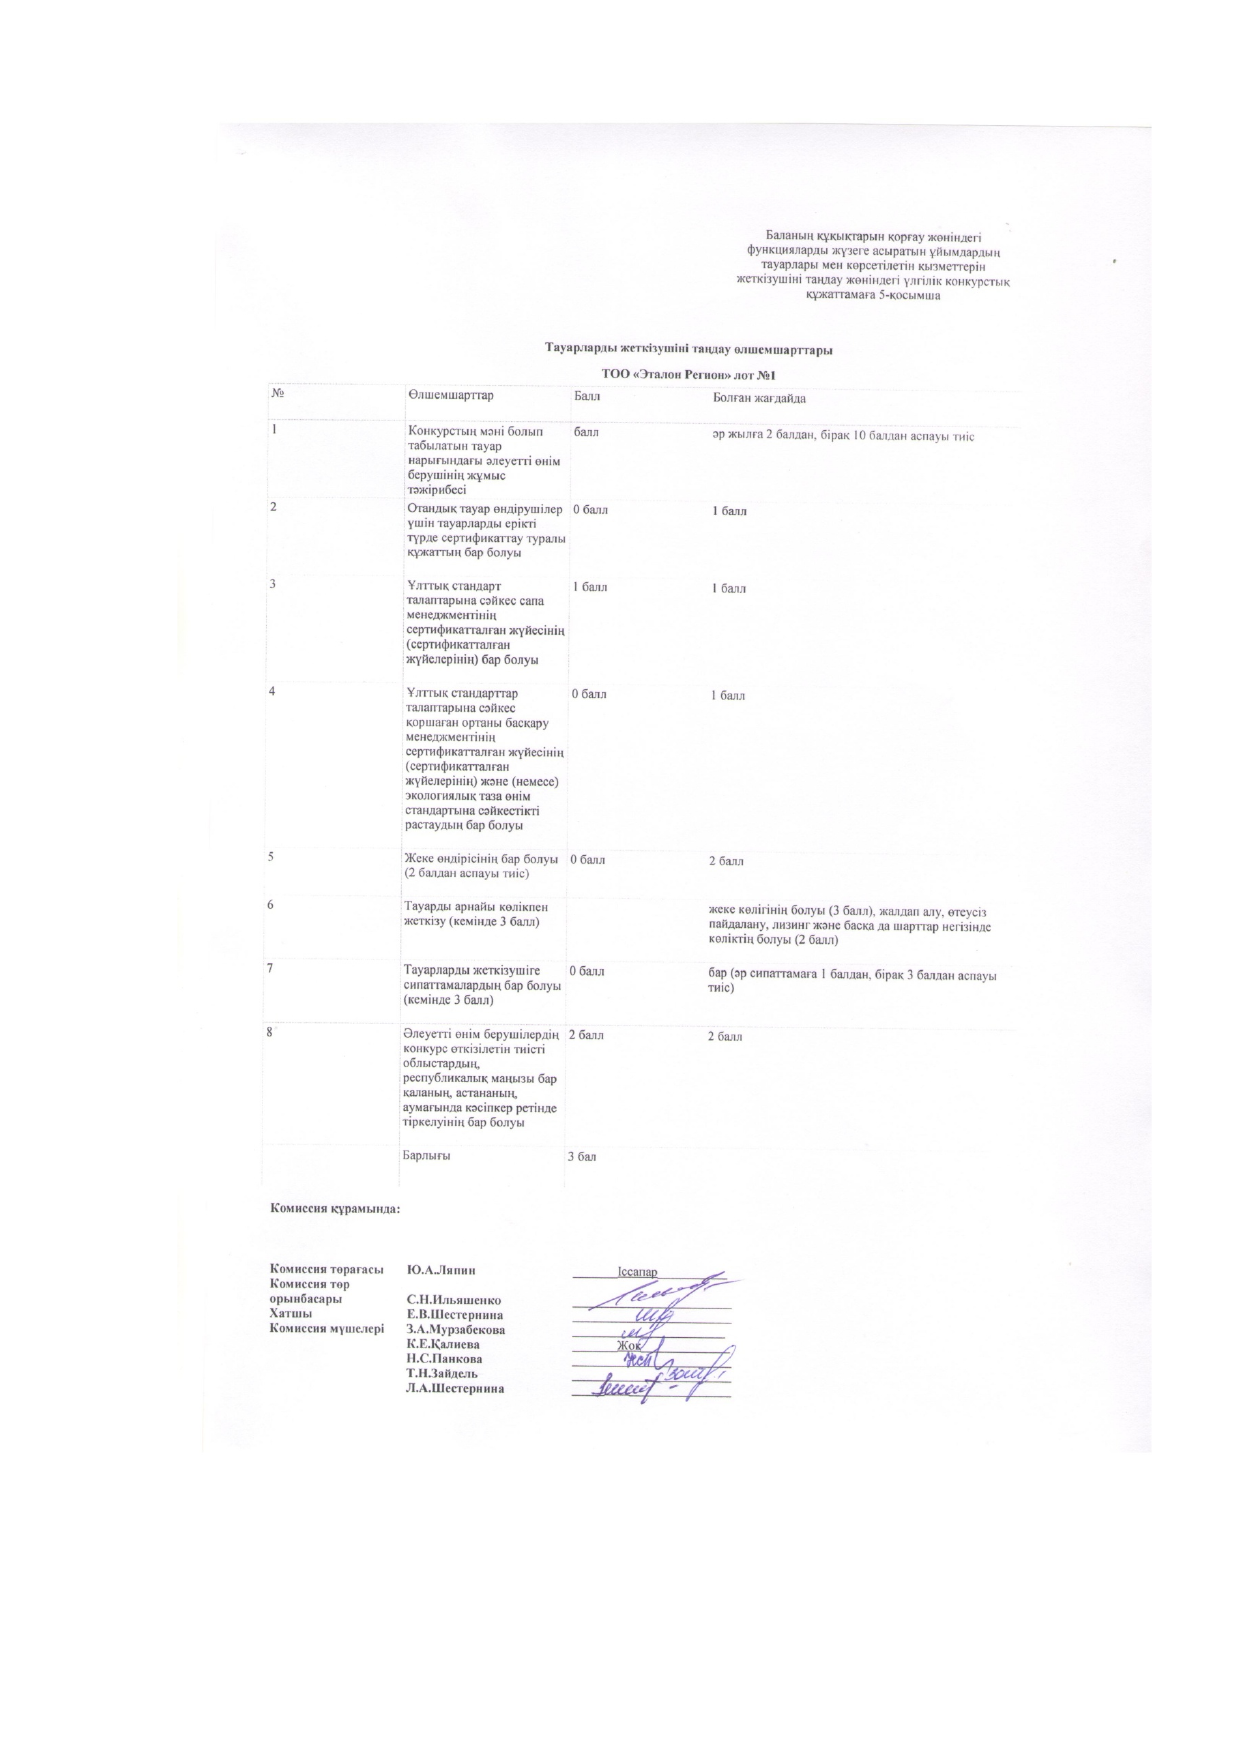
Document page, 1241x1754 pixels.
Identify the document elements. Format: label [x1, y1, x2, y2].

picture [177, 118, 1152, 1457]
